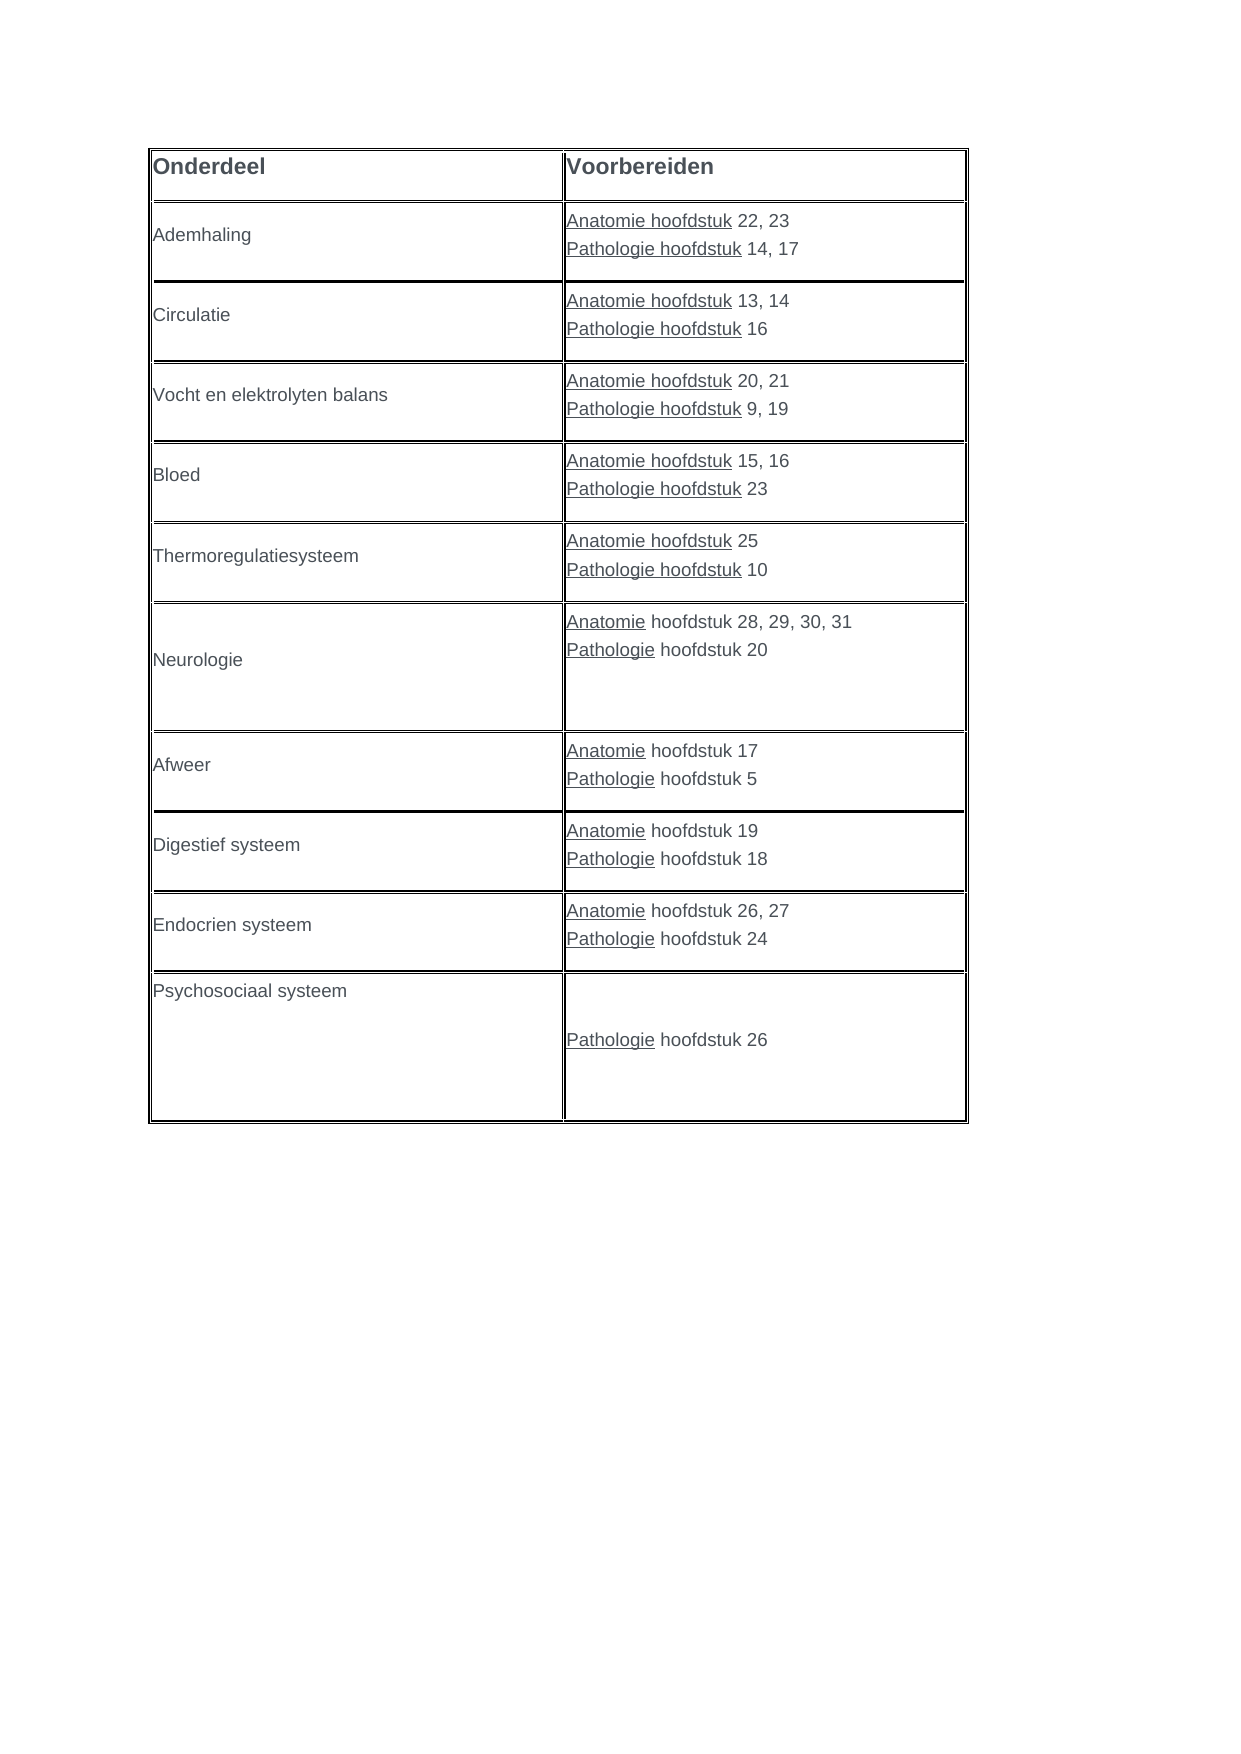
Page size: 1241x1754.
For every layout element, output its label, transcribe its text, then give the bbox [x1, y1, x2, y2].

table_cell Psychosociaal systeem [152, 970, 564, 1120]
table_cell Anatomie hoofdstuk 15, 16 Pathologie hoofdstuk 23 [566, 440, 966, 521]
table_cell Digestief systeem [152, 810, 562, 890]
table_cell Afweer [150, 730, 564, 810]
table_cell Anatomie hoofdstuk 25 Pathologie hoofdstuk 10 [564, 521, 967, 601]
table_cell Anatomie hoofdstuk 22, 23 Pathologie hoofdstuk 14, 17 [564, 200, 967, 280]
table_cell Anatomie hoofdstuk 28, 29, 30, 31 Pathologie hoofdstuk 20 [564, 601, 967, 730]
table_cell Thermoregulatiesysteem [150, 521, 564, 601]
table_cell Endocrien systeem [152, 890, 562, 970]
table_cell Anatomie hoofdstuk 17 Pathologie hoofdstuk 5 [564, 730, 967, 810]
table_cell Anatomie hoofdstuk 13, 14 Pathologie hoofdstuk 16 [566, 280, 965, 360]
table_cell Anatomie hoofdstuk 19 Pathologie hoofdstuk 18 [566, 810, 965, 890]
table_cell Vocht en elektrolyten balans [152, 360, 562, 440]
table_header Voorbereiden [564, 151, 965, 200]
table_cell Ademhaling [150, 200, 564, 280]
table_cell Neurologie [150, 601, 564, 730]
table_header Onderdeel [150, 149, 564, 200]
table_cell Pathologie hoofdstuk 26 [564, 970, 966, 1120]
table_cell Circulatie [152, 280, 562, 360]
table_cell Anatomie hoofdstuk 26, 27 Pathologie hoofdstuk 24 [566, 890, 966, 970]
table_cell Bloed [152, 440, 562, 521]
table_cell Anatomie hoofdstuk 20, 21 Pathologie hoofdstuk 9, 19 [566, 360, 966, 440]
